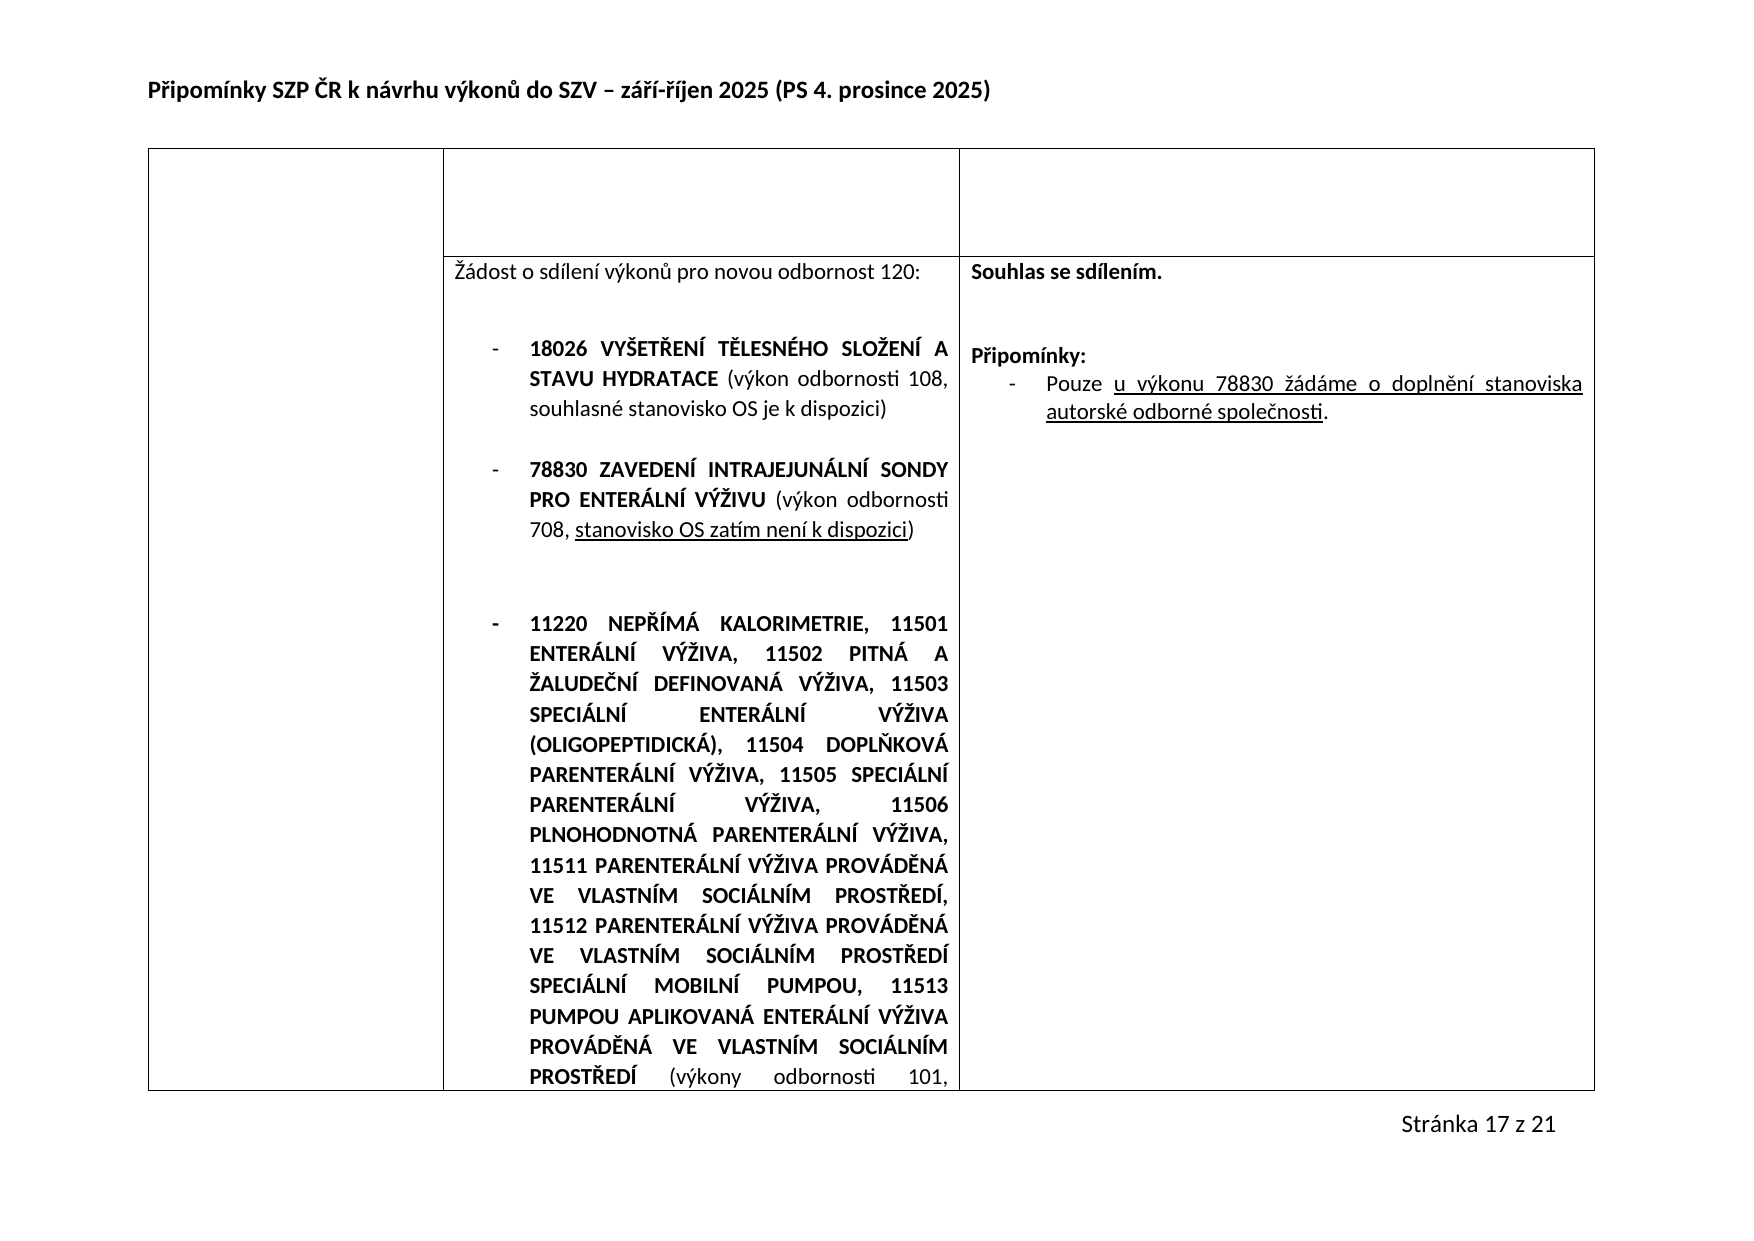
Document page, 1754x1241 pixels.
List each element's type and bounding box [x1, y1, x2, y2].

table_cell [444, 257, 959, 1090]
table_cell [960, 257, 1594, 1090]
table_cell [149, 149, 443, 1090]
table_cell [960, 149, 1594, 256]
table_cell [444, 149, 959, 256]
